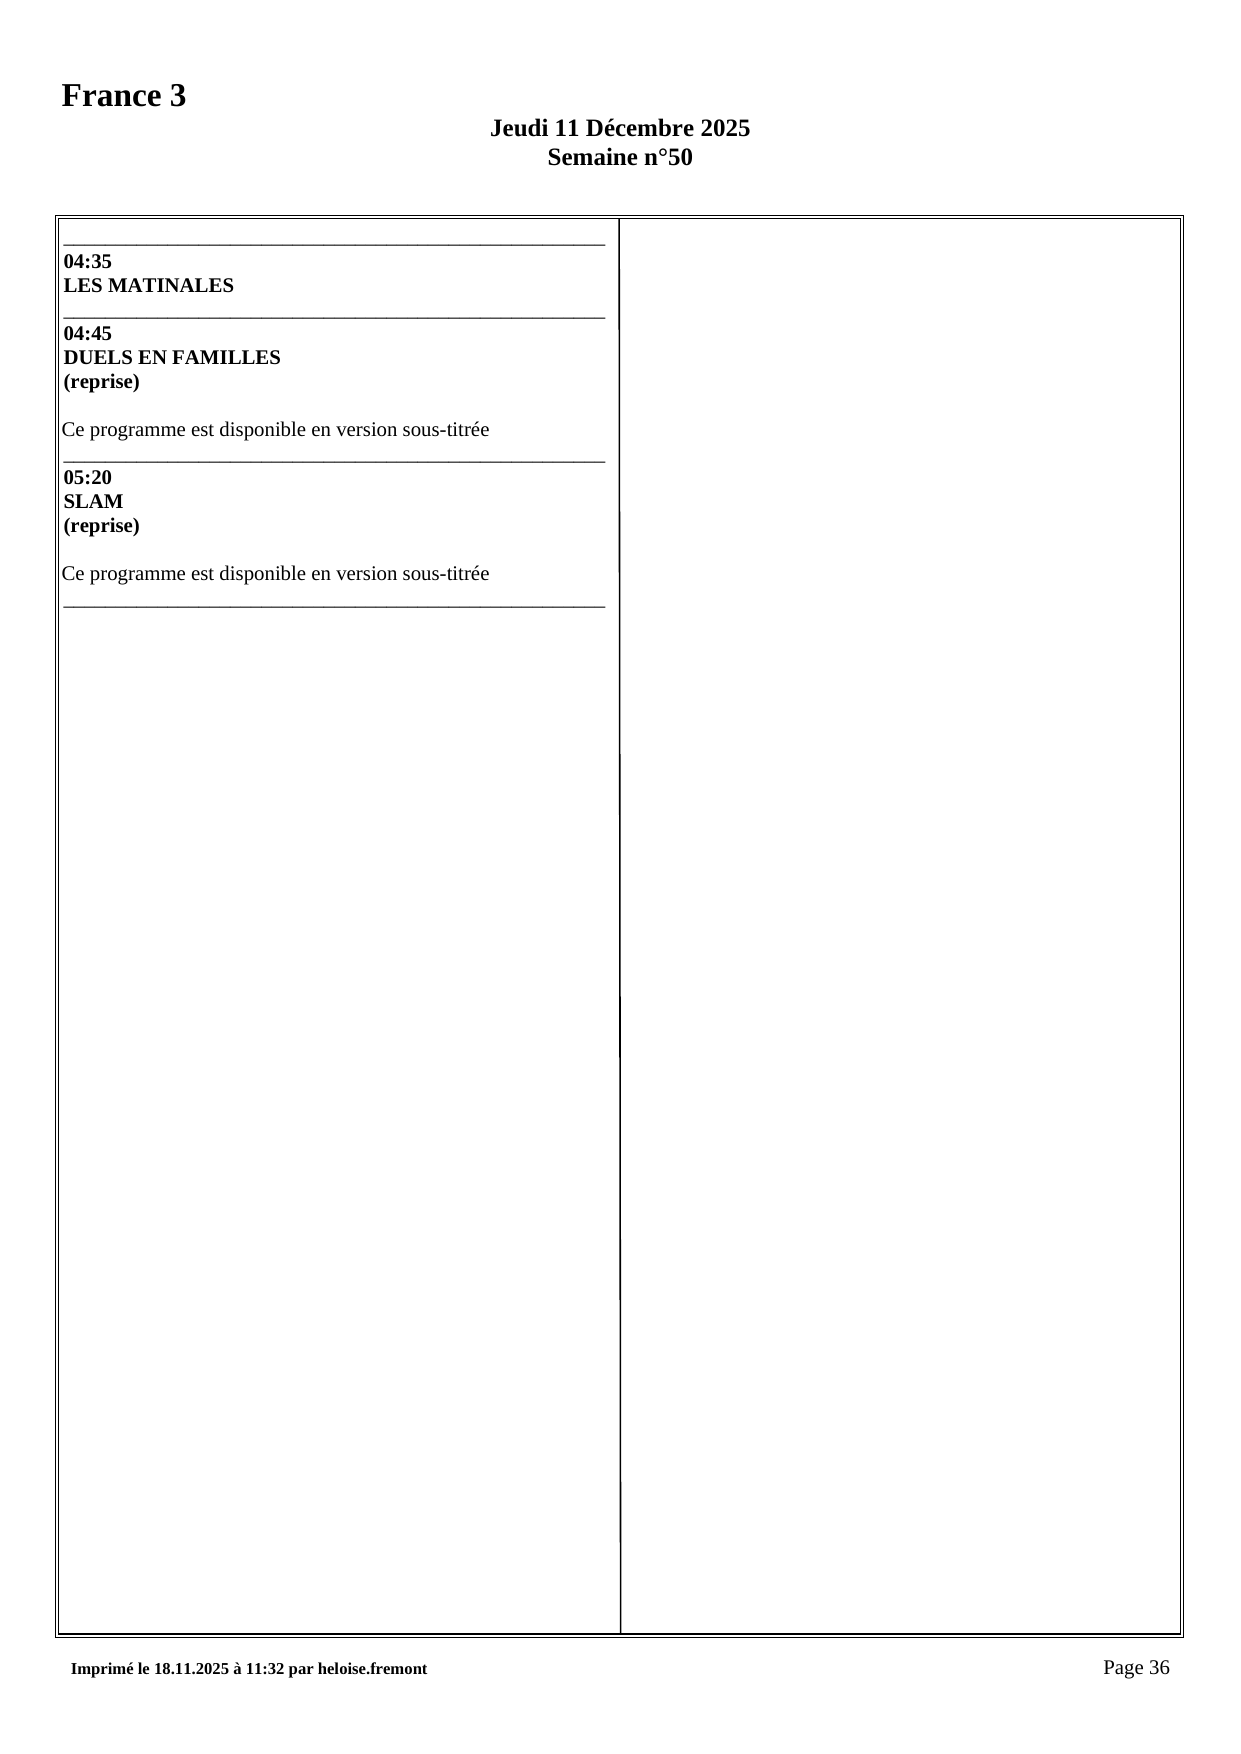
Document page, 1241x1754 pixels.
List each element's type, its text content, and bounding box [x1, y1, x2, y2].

text ____________________________________________________ [63, 585, 620, 609]
text 04:45 [63, 321, 620, 345]
text Ce programme est disponible en version sous-titrée [61, 417, 620, 441]
text 05:20 [63, 465, 620, 489]
text Ce programme est disponible en version sous-titrée [61, 561, 620, 585]
text LES MATINALES [63, 273, 620, 297]
text DUELS EN FAMILLES [63, 345, 620, 369]
text (reprise) [63, 369, 620, 393]
text ____________________________________________________ [63, 441, 620, 465]
text 04:35 [63, 248, 620, 273]
text ____________________________________________________ [63, 224, 620, 248]
text ____________________________________________________ [63, 297, 620, 321]
text SLAM [63, 489, 620, 513]
text (reprise) [63, 513, 620, 537]
